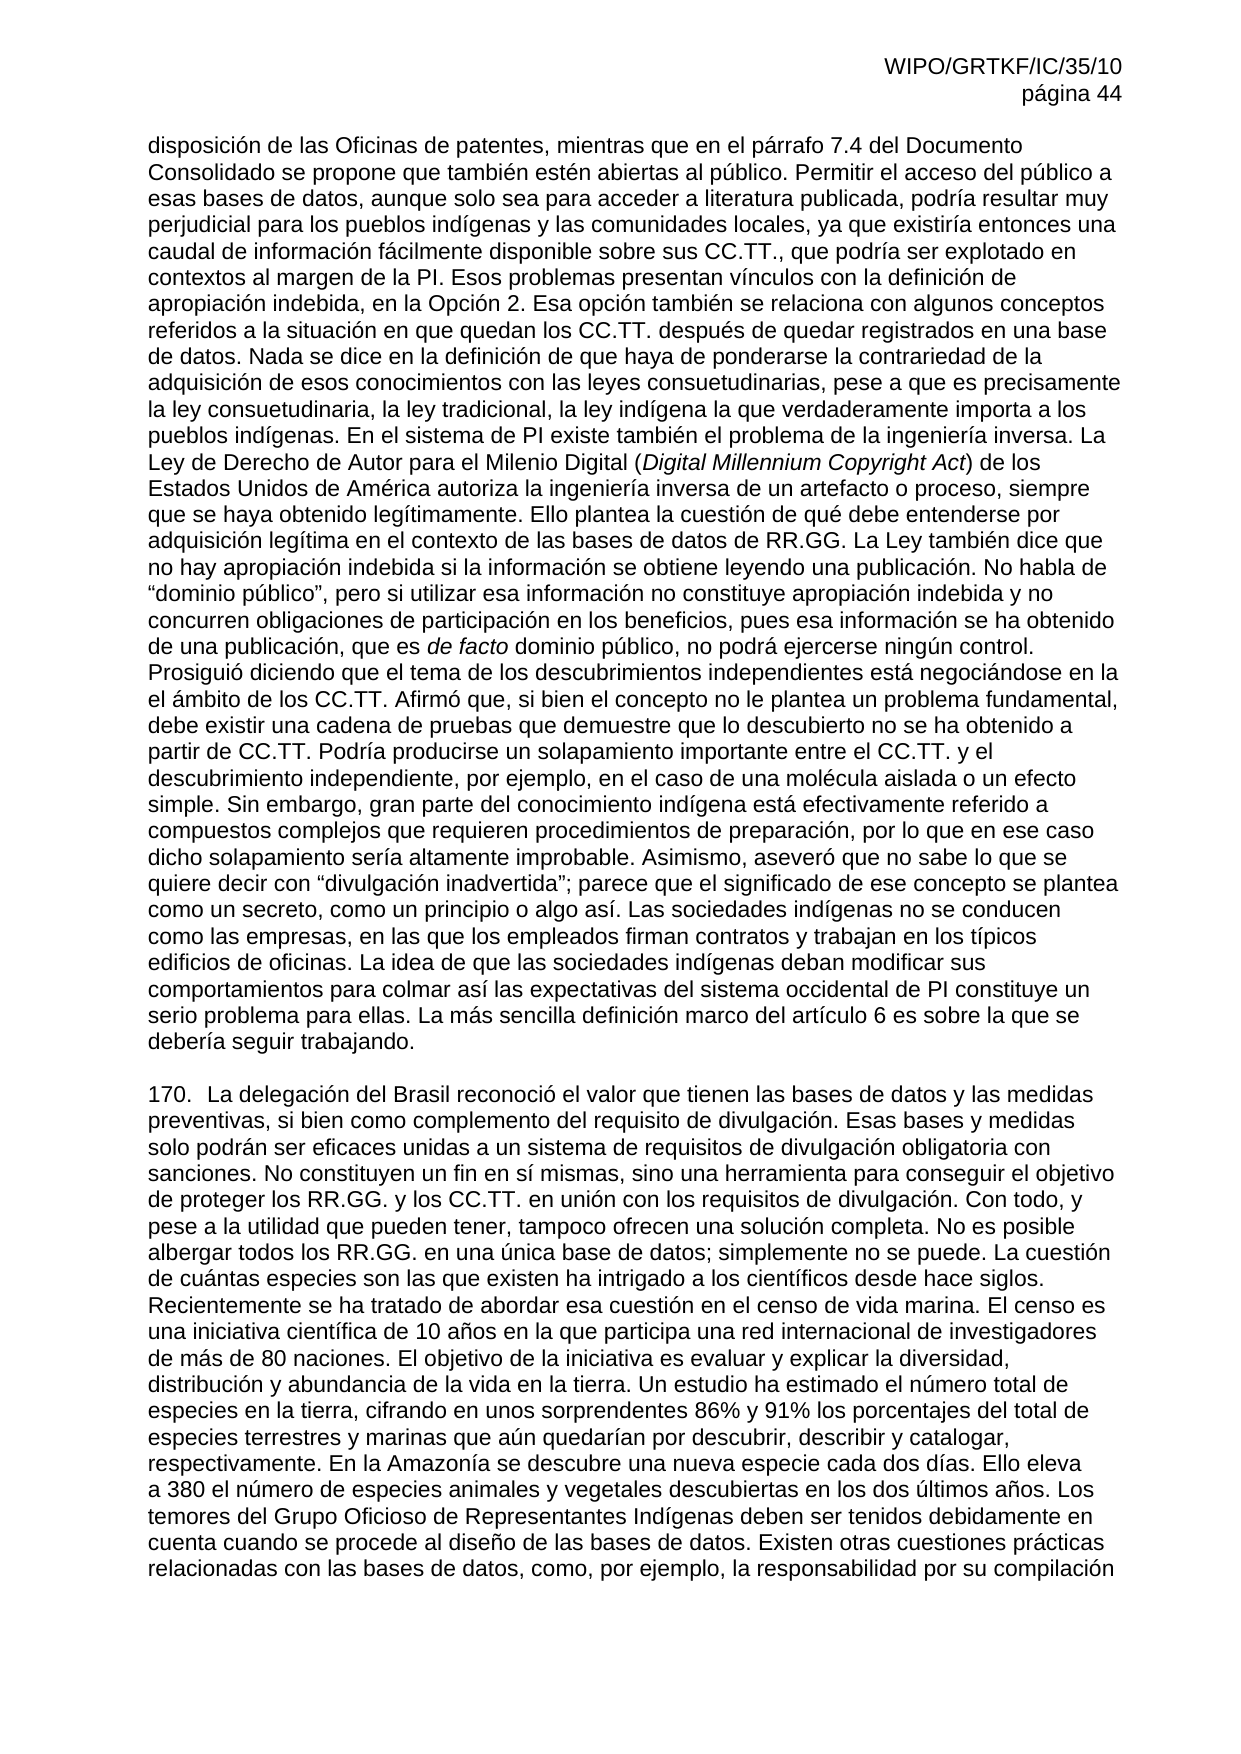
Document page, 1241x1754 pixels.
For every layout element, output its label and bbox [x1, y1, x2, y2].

list [148, 132, 1122, 1054]
list [148, 1081, 1122, 1582]
